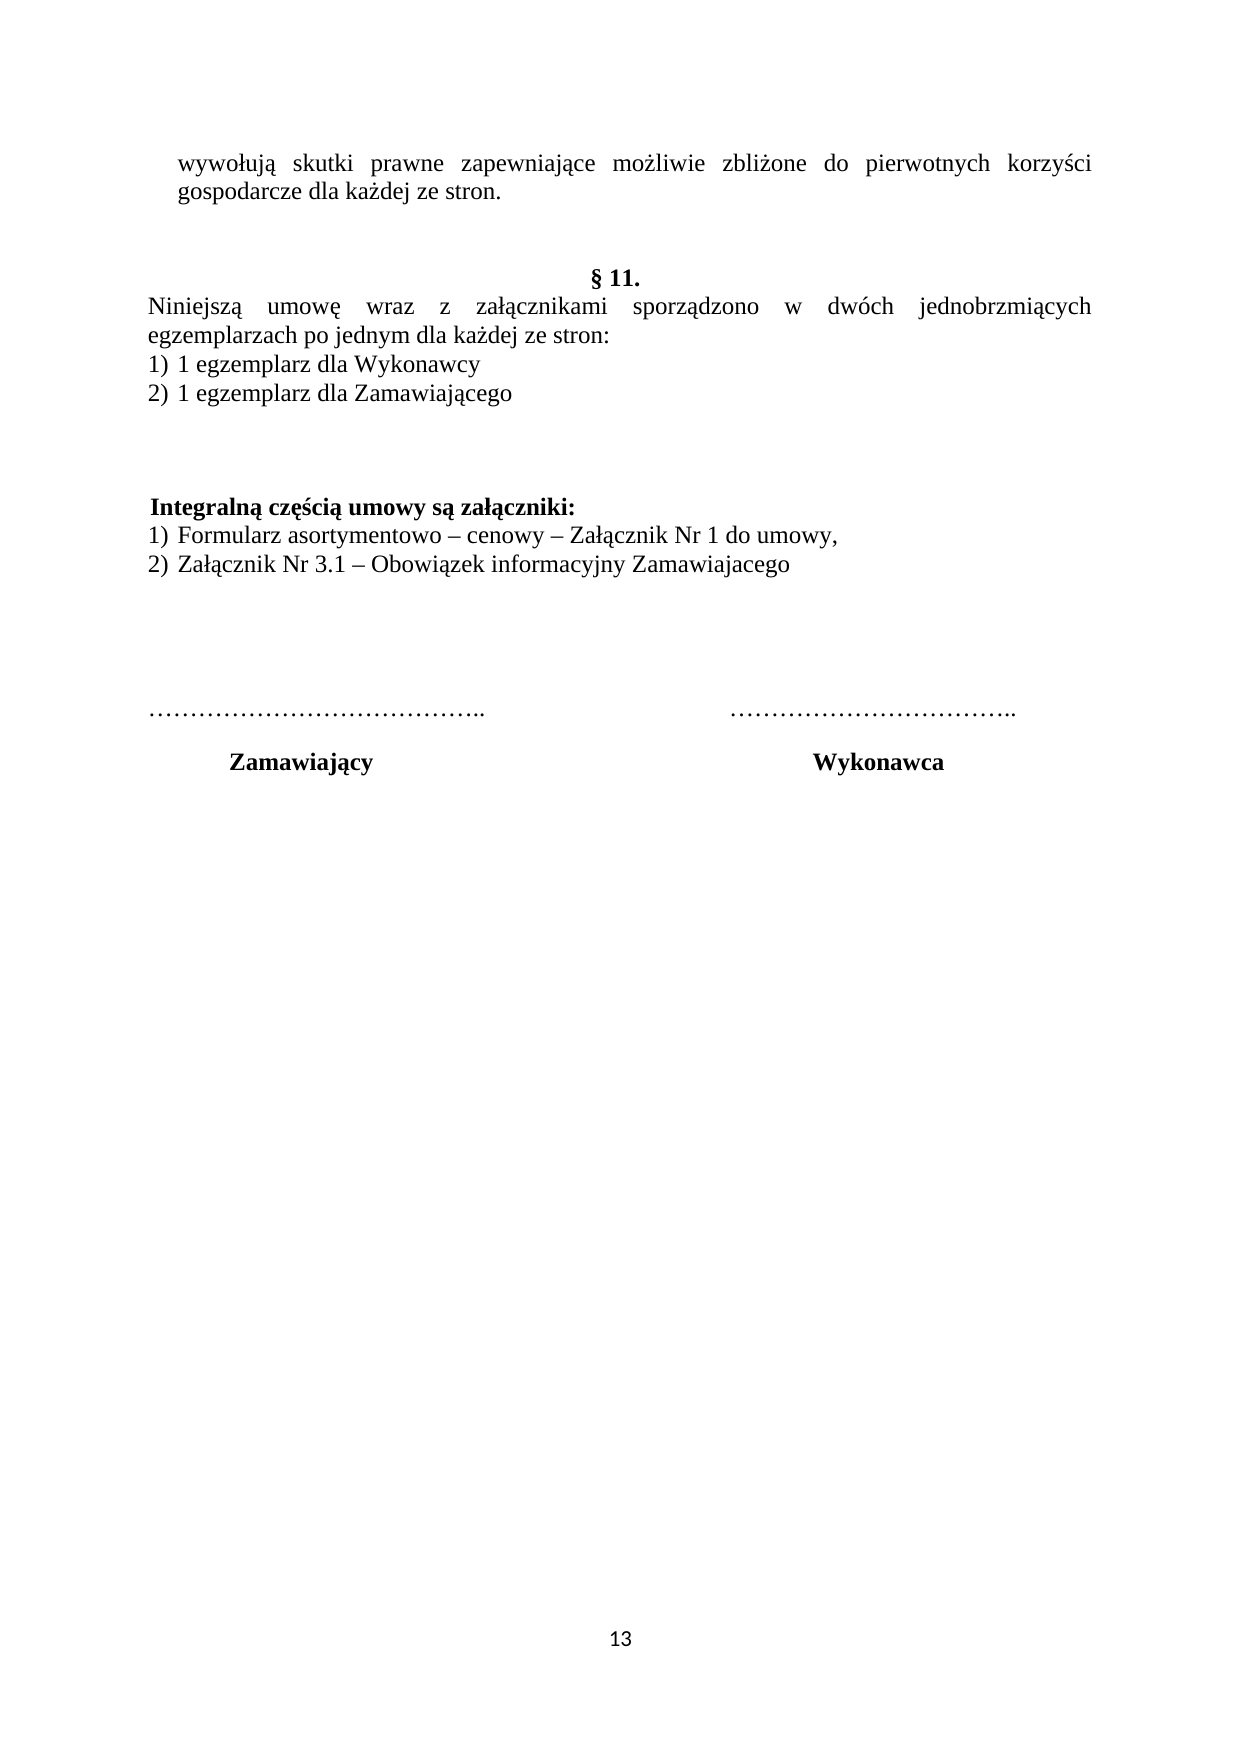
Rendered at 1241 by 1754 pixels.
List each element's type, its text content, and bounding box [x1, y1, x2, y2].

text Niniejszą umowę wraz z załącznikami sporządzono w dwóch jednobrzmiących egzemplarzach po jednym dla każdej ze stron: [148, 291, 1093, 349]
list 1 egzemplarz dla Wykonawcy [148, 349, 1093, 378]
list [148, 148, 1093, 205]
text § 11. [546, 263, 1093, 291]
text Zamawiający Wykonawca [148, 747, 1093, 776]
text ………………………………….. …………………………….. [148, 693, 1093, 722]
list 1 egzemplarz dla Zamawiającego [148, 378, 1093, 406]
list Załącznik Nr 3.1 – Obowiązek informacyjny Zamawiajacego [148, 549, 1093, 578]
text Integralną częścią umowy są załączniki: [118, 492, 1093, 521]
list Formularz asortymentowo – cenowy – Załącznik Nr 1 do umowy, [148, 521, 1093, 549]
